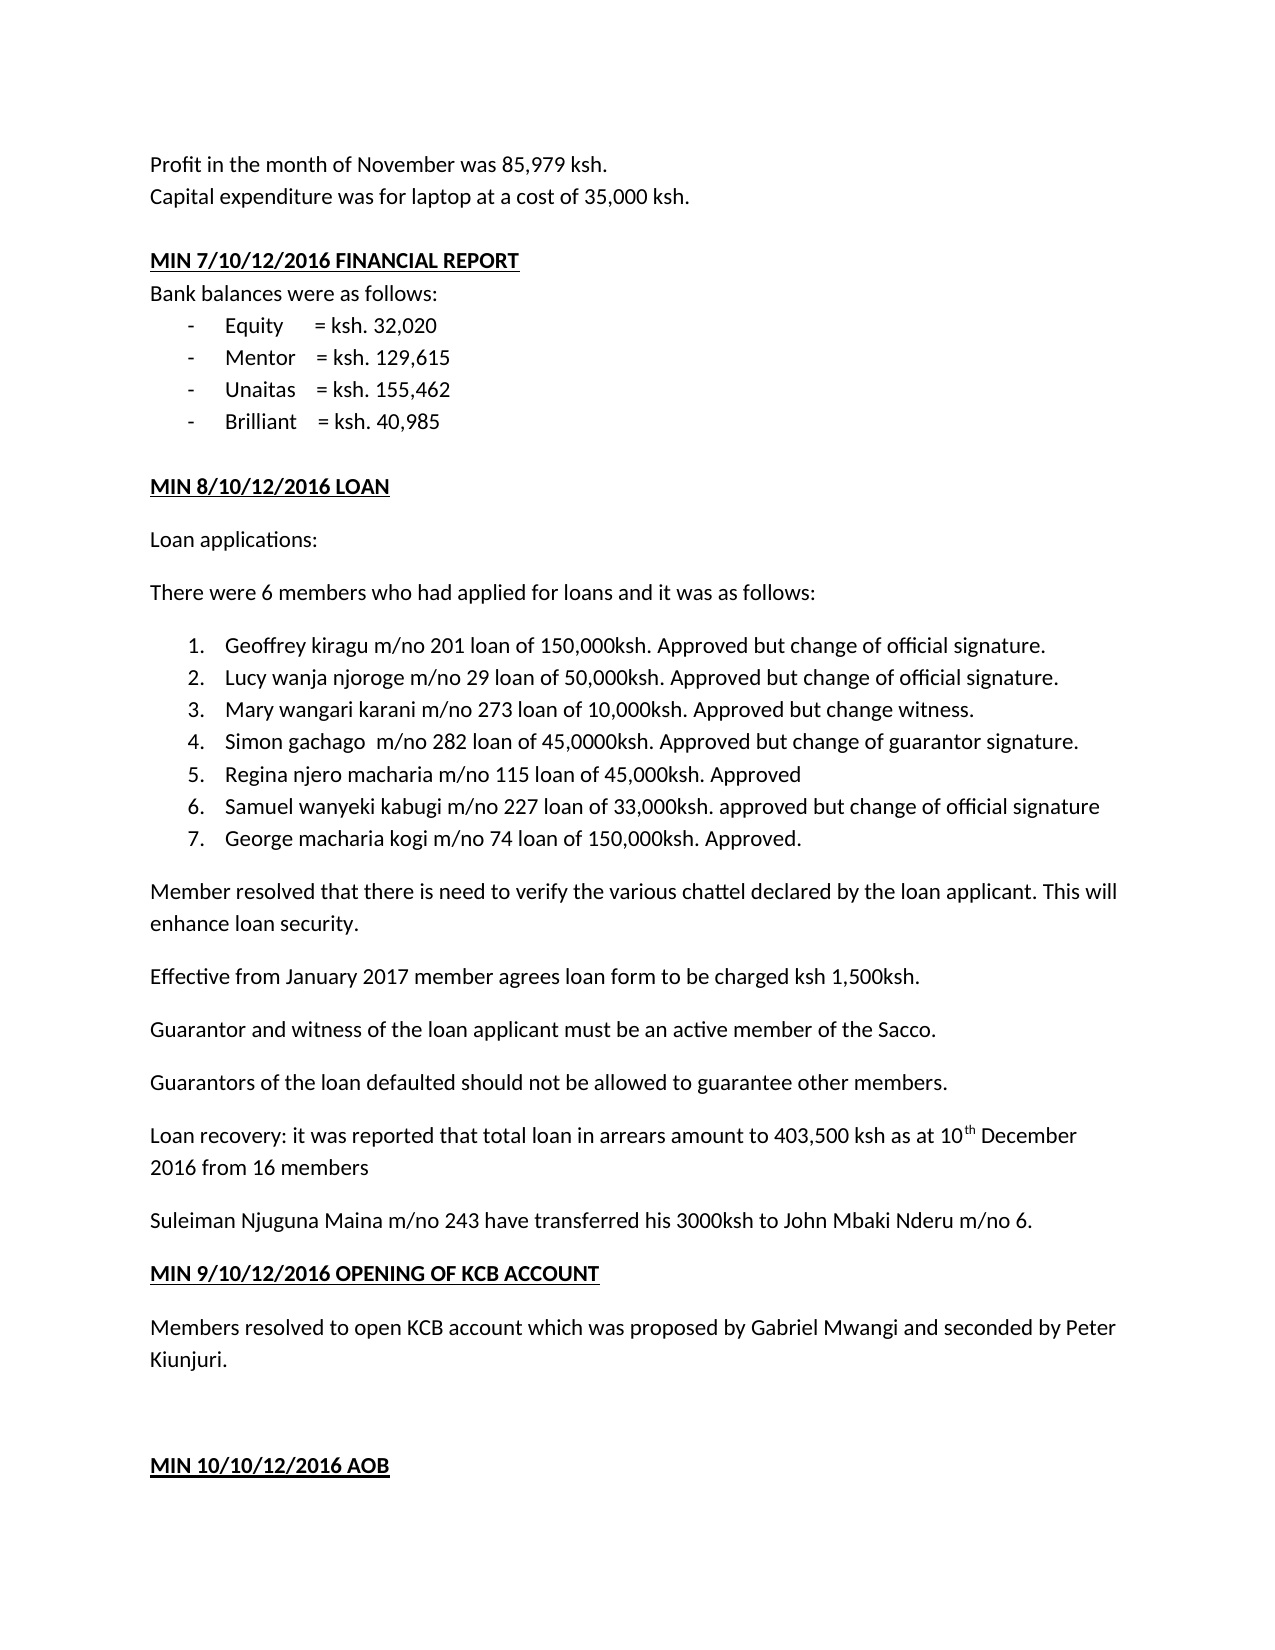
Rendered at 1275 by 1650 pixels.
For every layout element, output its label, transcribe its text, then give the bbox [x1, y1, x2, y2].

text Effective from January 2017 member agrees loan form to be charged ksh 1,500ksh. [150, 962, 1125, 990]
list Geoffrey kiragu m/no 201 loan of 150,000ksh. Approved but change of official signature. [187, 631, 1125, 659]
text Guarantors of the loan defaulted should not be allowed to guarantee other members. [150, 1068, 1125, 1096]
list MIN 8/10/12/2016 LOAN [150, 472, 1125, 500]
text Member resolved that there is need to verify the various chattel declared by the loan applicant. This will enhance loan security. [150, 877, 1125, 937]
list MIN 7/10/12/2016 FINANCIAL REPORT [150, 247, 1125, 274]
text MIN 10/10/12/2016 AOB [150, 1451, 1125, 1479]
list Samuel wanyeki kabugi m/no 227 loan of 33,000ksh. approved but change of official signature [187, 792, 1125, 820]
list Regina njero macharia m/no 115 loan of 45,000ksh. Approved [187, 760, 1125, 788]
text Suleiman Njuguna Maina m/no 243 have transferred his 3000ksh to John Mbaki Nderu m/no 6. [150, 1207, 1125, 1234]
list Equity = ksh. 32,020 [187, 311, 1125, 339]
text Guarantor and witness of the loan applicant must be an active member of the Sacco. [150, 1015, 1125, 1043]
text There were 6 members who had applied for loans and it was as follows: [150, 578, 1125, 606]
list Simon gachago m/no 282 loan of 45,0000ksh. Approved but change of guarantor signature. [187, 727, 1125, 756]
text Members resolved to open KCB account which was proposed by Gabriel Mwangi and seconded by Peter Kiunjuri. [150, 1313, 1125, 1373]
list Unaitas = ksh. 155,462 [187, 375, 1125, 403]
list George macharia kogi m/no 74 loan of 150,000ksh. Approved. [187, 824, 1125, 852]
list Brilliant = ksh. 40,985 [187, 407, 1125, 436]
text Loan recovery: it was reported that total loan in arrears amount to 403,500 ksh as at 10th December 2016 from 16 members [150, 1121, 1125, 1182]
text Loan applications: [150, 525, 1125, 553]
text MIN 9/10/12/2016 OPENING OF KCB ACCOUNT [150, 1259, 1125, 1288]
list Mary wangari karani m/no 273 loan of 10,000ksh. Approved but change witness. [187, 695, 1125, 723]
list Profit in the month of November was 85,979 ksh. [150, 150, 1125, 178]
list Lucy wanja njoroge m/no 29 loan of 50,000ksh. Approved but change of official signature. [187, 663, 1125, 691]
list Mentor = ksh. 129,615 [187, 343, 1125, 371]
list Capital expenditure was for laptop at a cost of 35,000 ksh. [150, 182, 1125, 210]
list Bank balances were as follows: [150, 279, 1125, 307]
